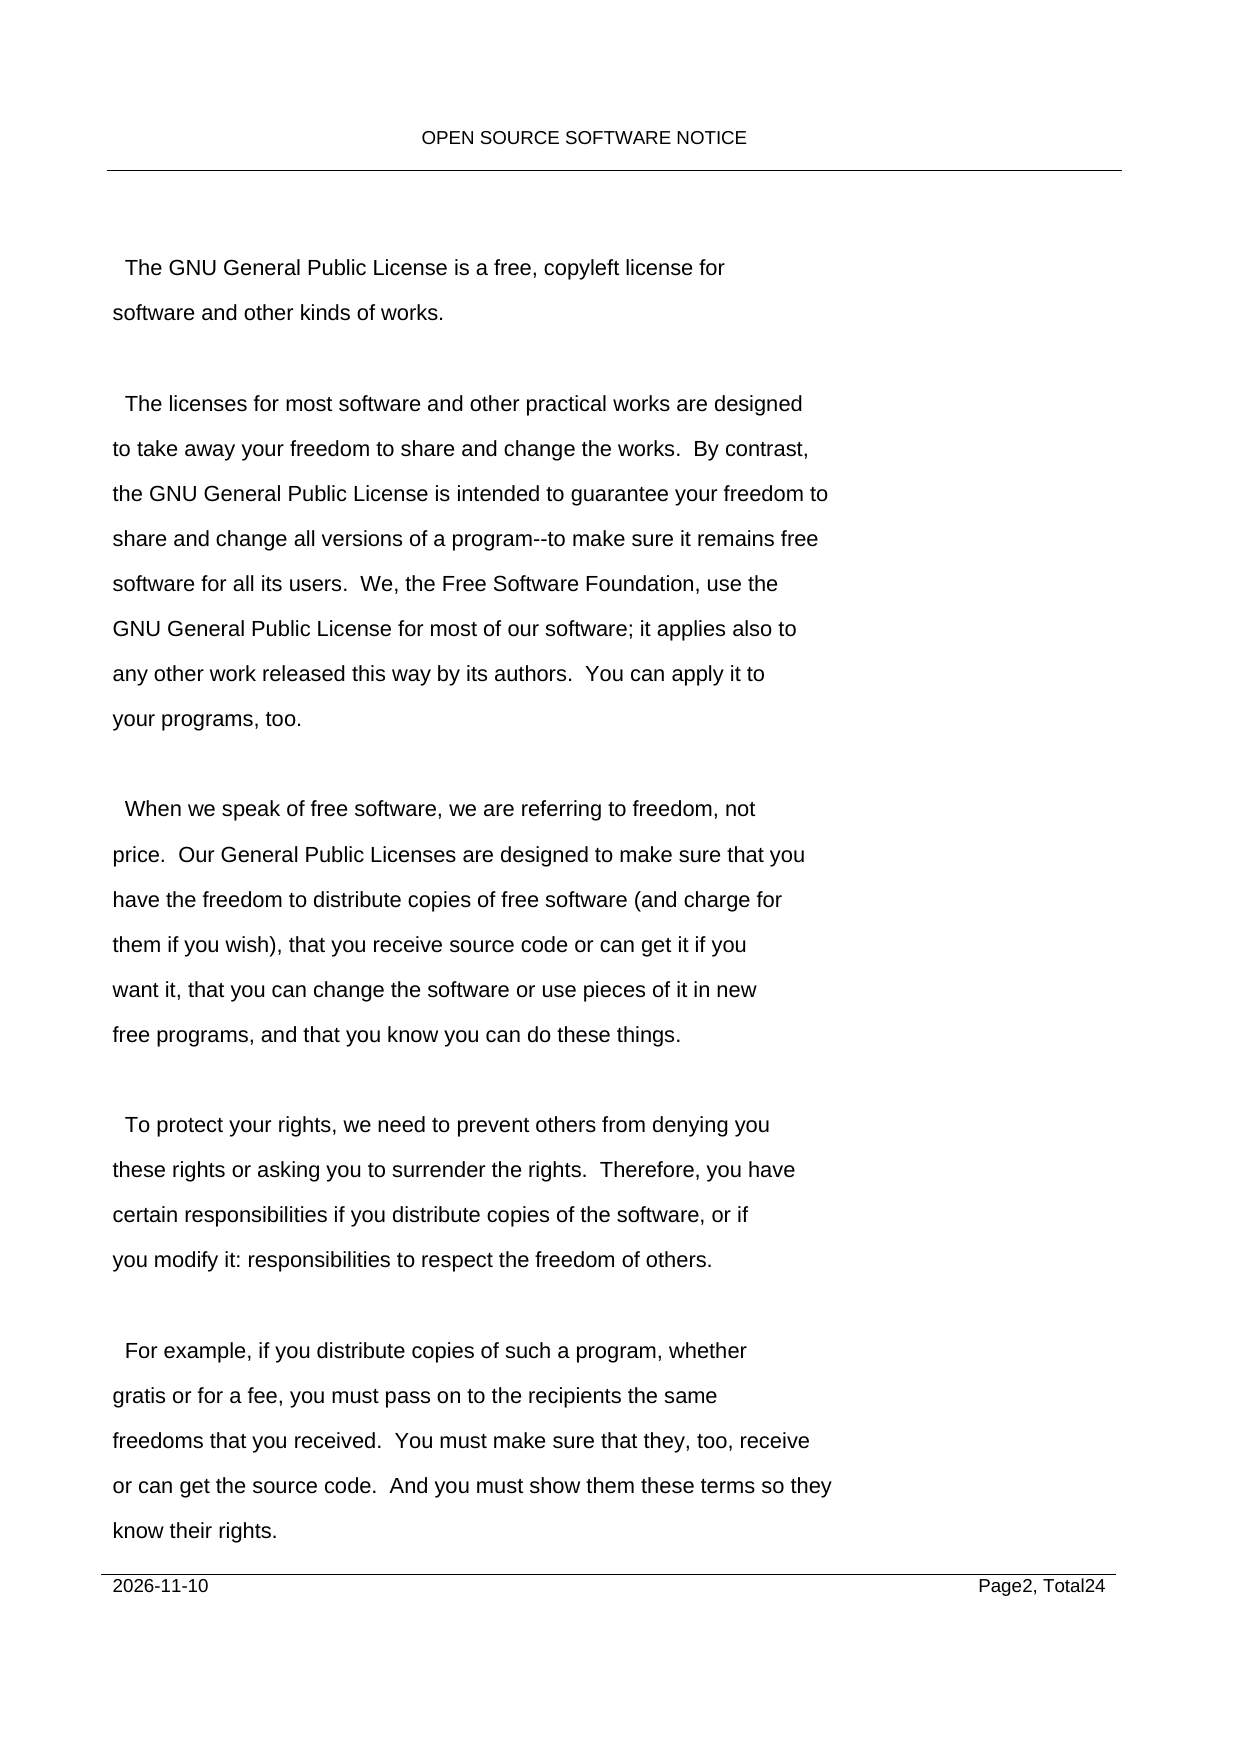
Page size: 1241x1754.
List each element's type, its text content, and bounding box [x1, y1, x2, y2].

text want it, that you can change the software or use pieces of it in new [112, 973, 1128, 1006]
text software and other kinds of works. [112, 297, 1128, 329]
text GNU General Public License for most of our software; it applies also to [112, 612, 1128, 645]
text When we speak of free software, we are referring to freedom, not [112, 793, 1128, 825]
text certain responsibilities if you distribute copies of the software, or if [112, 1199, 1128, 1231]
text the GNU General Public License is intended to guarantee your freedom to [112, 477, 1128, 509]
text freedoms that you received. You must make sure that they, too, receive [112, 1424, 1128, 1457]
text For example, if you distribute copies of such a program, whether [112, 1334, 1128, 1366]
text or can get the source code. And you must show them these terms so they [112, 1469, 1128, 1502]
text your programs, too. [112, 702, 1128, 735]
text To protect your rights, we need to prevent others from denying you [112, 1108, 1128, 1141]
text free programs, and that you know you can do these things. [112, 1018, 1128, 1051]
text software for all its users. We, the Free Software Foundation, use the [112, 567, 1128, 600]
text The GNU General Public License is a free, copyleft license for [112, 251, 1128, 284]
text these rights or asking you to surrender the rights. Therefore, you have [112, 1153, 1128, 1186]
text to take away your freedom to share and change the works. By contrast, [112, 432, 1128, 464]
text have the freedom to distribute copies of free software (and charge for [112, 883, 1128, 915]
text The licenses for most software and other practical works are designed [112, 387, 1128, 419]
text them if you wish), that you receive source code or can get it if you [112, 928, 1128, 961]
text price. Our General Public Licenses are designed to make sure that you [112, 838, 1128, 870]
text know their rights. [112, 1514, 1128, 1547]
text any other work released this way by its authors. You can apply it to [112, 657, 1128, 690]
text share and change all versions of a program--to make sure it remains free [112, 522, 1128, 554]
text you modify it: responsibilities to respect the freedom of others. [112, 1244, 1128, 1276]
text gratis or for a fee, you must pass on to the recipients the same [112, 1379, 1128, 1412]
